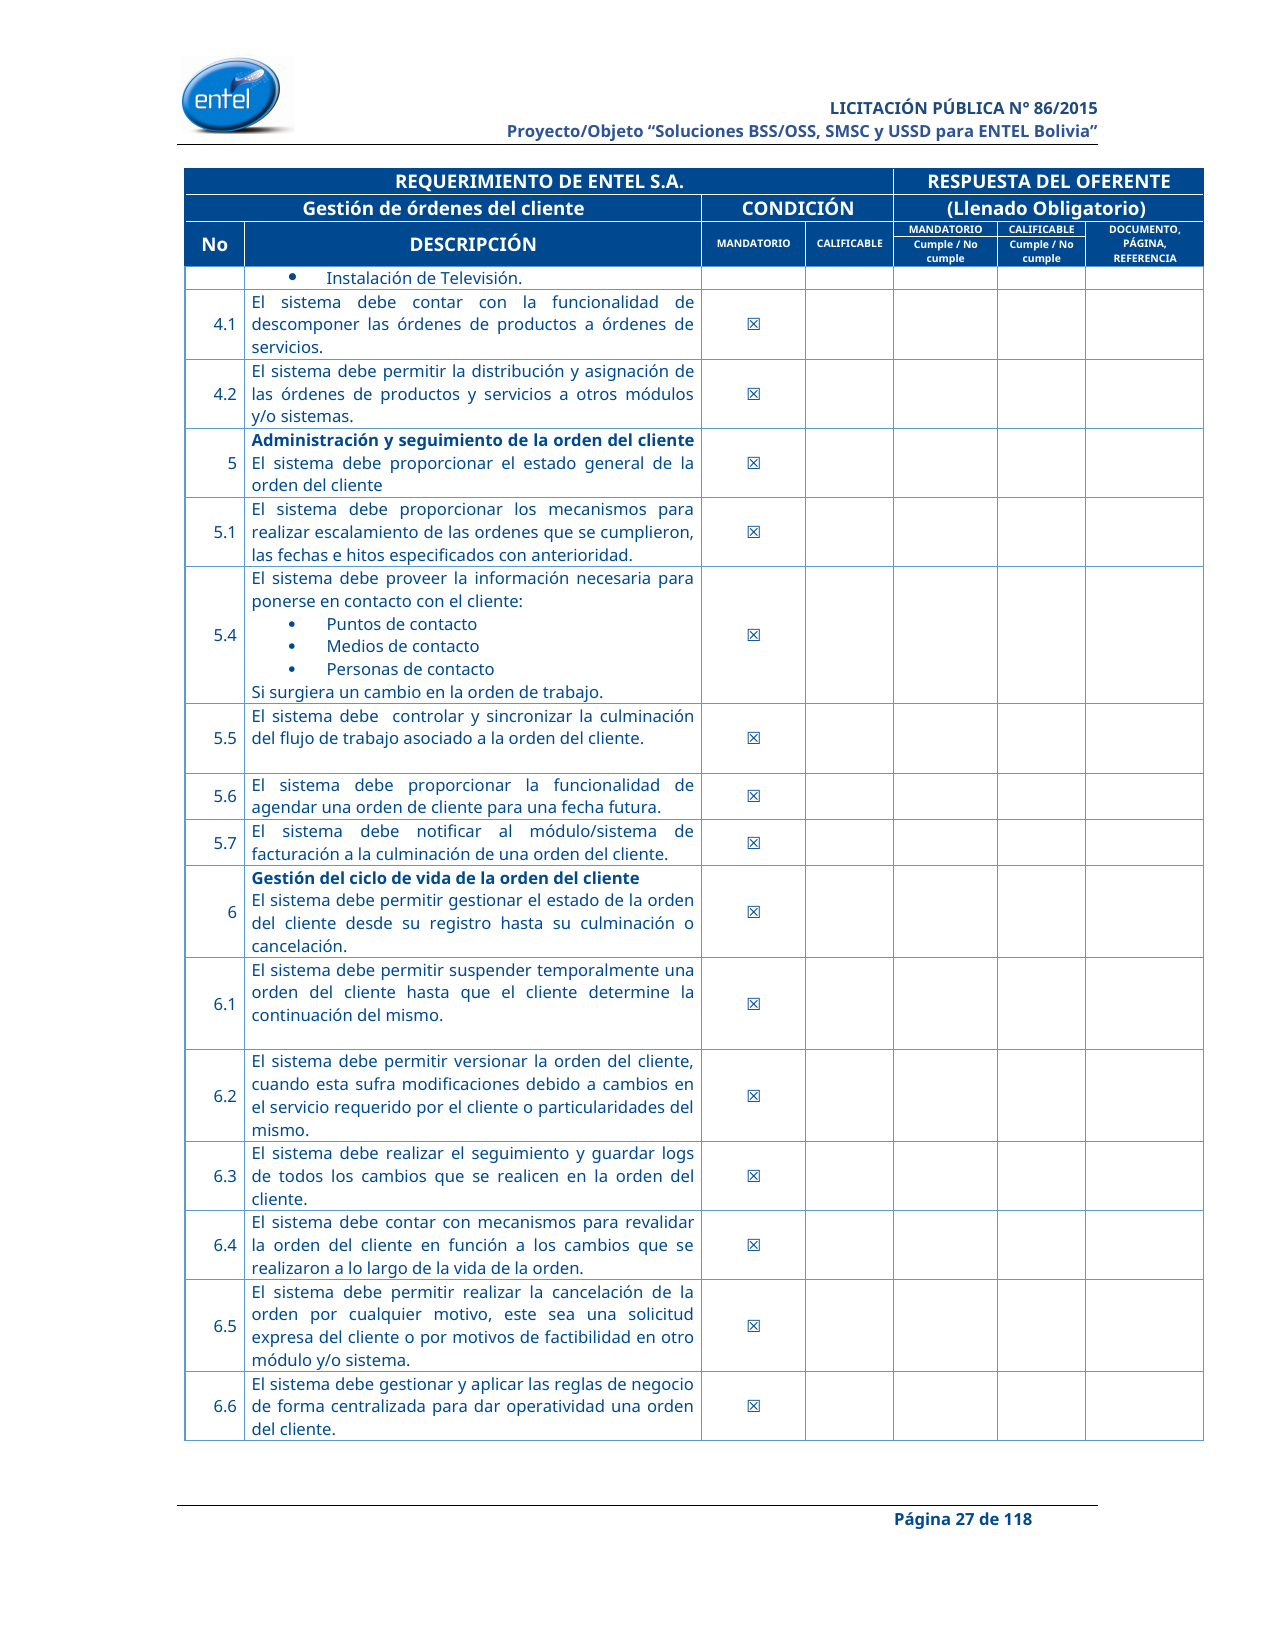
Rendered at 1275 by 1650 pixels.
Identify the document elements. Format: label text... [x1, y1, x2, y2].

table_cell [894, 567, 997, 703]
picture [181, 56, 295, 134]
table_cell [998, 360, 1085, 428]
table_cell No [186, 222, 244, 266]
table_cell [894, 1211, 997, 1279]
table_cell 4 [186, 267, 244, 289]
table_cell [1086, 1211, 1203, 1279]
table_cell 5.6 [186, 774, 244, 819]
table_cell [894, 866, 997, 957]
table_cell El sistema debe permitir la distribución y asignación de las órdenes de productos y servicios a otros módulos y/o sistemas. [245, 360, 701, 428]
table_cell 5.5 [186, 704, 244, 772]
table_cell El sistema debe gestionar y aplicar las reglas de negocio de forma centralizada para dar operatividad una orden del cliente. [245, 1372, 701, 1440]
table_cell 5 [186, 429, 244, 497]
table_cell [806, 1050, 893, 1141]
table_cell [1086, 1280, 1203, 1371]
table_cell El sistema debe proporcionar la funcionalidad de agendar una orden de cliente para una fecha futura. [245, 774, 701, 819]
table_cell [806, 958, 893, 1049]
table_cell [894, 1372, 997, 1440]
table_cell CALIFICABLE [806, 222, 893, 266]
table_cell [1086, 1050, 1203, 1141]
table_cell CALIFICABLE [998, 222, 1085, 236]
table_cell [806, 820, 893, 865]
table_cell [998, 1142, 1085, 1210]
table_header RESPUESTA DEL OFERENTE [894, 169, 1203, 194]
table_cell Cumple / No cumple [894, 237, 997, 266]
table_cell DESCRIPCIÓN [245, 222, 701, 266]
table_cell El sistema debe permitir versionar la orden del cliente, cuando esta sufra modificaciones debido a cambios en el servicio requerido por el cliente o particularidades del mismo. [245, 1050, 701, 1141]
table_cell [998, 267, 1085, 289]
table_cell El sistema debe permitir realizar la cancelación de la orden por cualquier motivo, este sea una solicitud expresa del cliente o por motivos de factibilidad en otro módulo y/o sistema. [245, 1280, 701, 1371]
table_cell [1086, 704, 1203, 772]
table_cell [894, 820, 997, 865]
table_cell [806, 866, 893, 957]
table_cell Administración y seguimiento de la orden del cliente El sistema debe proporcionar el estado general de la orden del cliente [245, 429, 701, 497]
table_cell Gestión de órdenes del cliente [186, 195, 701, 221]
table_cell [1086, 567, 1203, 703]
table_cell [998, 820, 1085, 865]
table_cell 5.1 [186, 498, 244, 566]
table_cell [1086, 820, 1203, 865]
table_cell [806, 429, 893, 497]
table_cell [998, 1280, 1085, 1371]
table_cell 6.6 [186, 1372, 244, 1440]
table_cell (Llenado Obligatorio) [894, 195, 1203, 221]
table_cell [1086, 774, 1203, 819]
table_cell DOCUMENTO, PÁGINA, REFERENCIA [1086, 222, 1203, 266]
table_cell [806, 498, 893, 566]
table_cell [806, 774, 893, 819]
table_cell [998, 774, 1085, 819]
table_cell El sistema debe realizar el seguimiento y guardar logs de todos los cambios que se realicen en la orden del cliente. [245, 1142, 701, 1210]
table_cell [894, 498, 997, 566]
table_cell [998, 1050, 1085, 1141]
table_cell [806, 704, 893, 772]
table_cell [894, 1142, 997, 1210]
table_cell [894, 1280, 997, 1371]
table_cell [1086, 360, 1203, 428]
table_cell El sistema debe notificar al módulo/sistema de facturación a la culminación de una orden del cliente. [245, 820, 701, 865]
table_cell [1086, 866, 1203, 957]
table_cell [1086, 429, 1203, 497]
table_cell [1086, 958, 1203, 1049]
table_cell [806, 567, 893, 703]
table_cell [998, 429, 1085, 497]
table_cell [1086, 1372, 1203, 1440]
table_cell [806, 1142, 893, 1210]
table_cell Cumple / No cumple [998, 237, 1085, 266]
table_cell [894, 958, 997, 1049]
table_cell [1086, 290, 1203, 358]
table_cell MANDATORIO [702, 222, 805, 266]
table_cell 4.2 [186, 360, 244, 428]
table_cell CONDICIÓN [702, 195, 893, 221]
table_cell [998, 866, 1085, 957]
table_cell 6.1 [186, 958, 244, 1049]
table_cell [894, 290, 997, 358]
table_cell 6.4 [186, 1211, 244, 1279]
table_cell [998, 1372, 1085, 1440]
table_cell [1086, 267, 1203, 289]
table_cell El sistema debe contar con la funcionalidad de descomponer las órdenes de productos a órdenes de servicios. [245, 290, 701, 358]
table_cell 4.1 [186, 290, 244, 358]
table_cell [998, 567, 1085, 703]
table_cell El sistema debe proporcionar los mecanismos para realizar escalamiento de las ordenes que se cumplieron, las fechas e hitos especificados con anterioridad. [245, 498, 701, 566]
table_cell [894, 774, 997, 819]
table_cell 6.3 [186, 1142, 244, 1210]
table_cell [998, 498, 1085, 566]
table_cell [894, 1050, 997, 1141]
table_cell [806, 1211, 893, 1279]
table_cell [1086, 1142, 1203, 1210]
table_cell [806, 1372, 893, 1440]
table_cell [806, 290, 893, 358]
table_cell 6.5 [186, 1280, 244, 1371]
table_cell Gestión del ciclo de vida de la orden del cliente El sistema debe permitir gestionar el estado de la orden del cliente desde su registro hasta su culminación o cancelación. [245, 866, 701, 957]
table_cell El sistema debe proveer la información necesaria para ponerse en contacto con el cliente: Puntos de contacto Medios de contacto Personas de contacto Si surgiera un cambio en la orden de trabajo. [245, 567, 701, 703]
table_cell [806, 267, 893, 289]
table_cell El sistema debe permitir suspender temporalmente una orden del cliente hasta que el cliente determine la continuación del mismo. [245, 958, 701, 1049]
table_cell [998, 290, 1085, 358]
table_cell El sistema debe controlar y sincronizar la culminación del flujo de trabajo asociado a la orden del cliente. [245, 704, 701, 772]
table_cell [806, 1280, 893, 1371]
table_cell [998, 704, 1085, 772]
table_cell 5.4 [186, 567, 244, 703]
table_cell [998, 958, 1085, 1049]
table_cell [806, 360, 893, 428]
table_cell [894, 360, 997, 428]
table_cell 5.7 [186, 820, 244, 865]
table_cell [1086, 498, 1203, 566]
table_cell [998, 1211, 1085, 1279]
table_cell [894, 704, 997, 772]
table_cell MANDATORIO [894, 222, 997, 236]
table_cell El sistema debe contar con mecanismos para revalidar la orden del cliente en función a los cambios que se realizaron a lo largo de la vida de la orden. [245, 1211, 701, 1279]
table_cell 6.2 [186, 1050, 244, 1141]
table_cell 6 [186, 866, 244, 957]
table_header REQUERIMIENTO DE ENTEL S.A. [186, 169, 893, 194]
table_cell [894, 429, 997, 497]
table_cell [894, 267, 997, 289]
